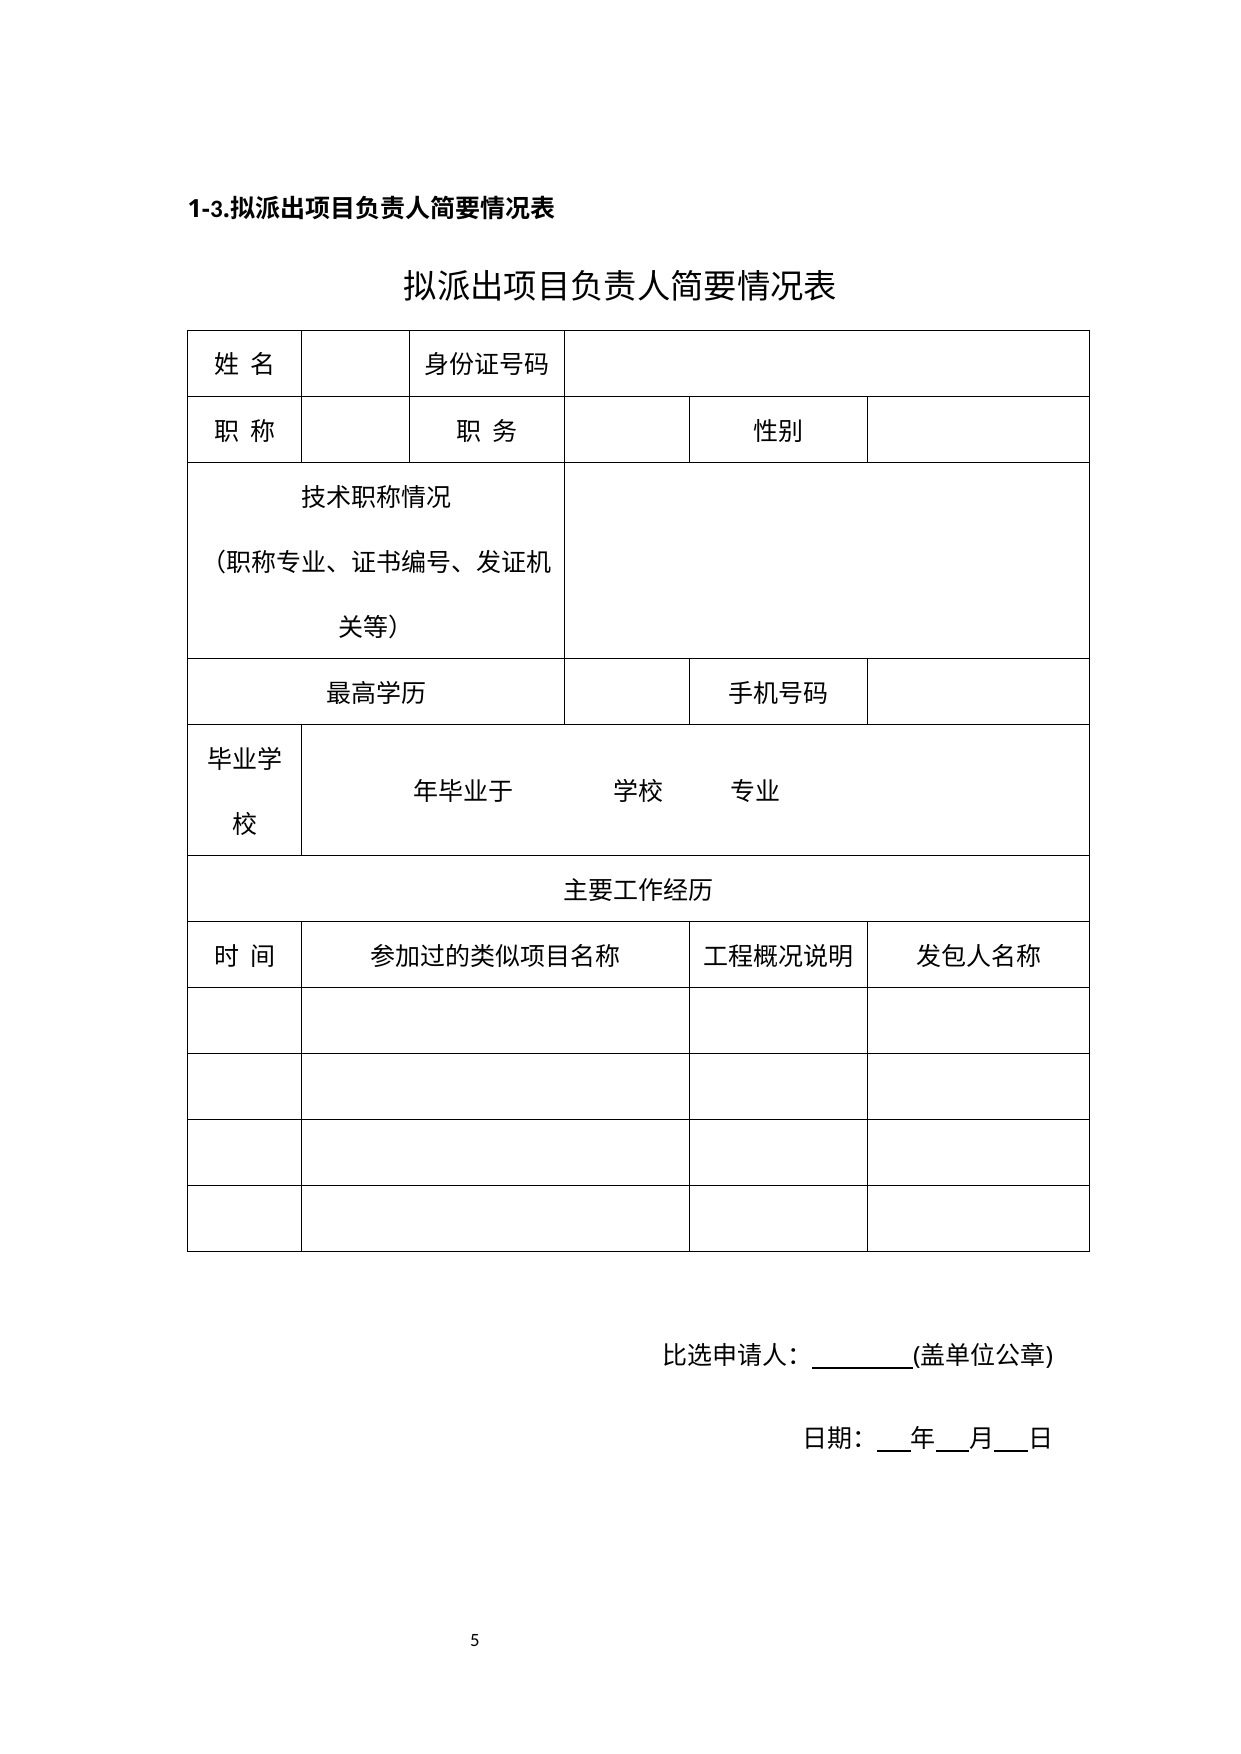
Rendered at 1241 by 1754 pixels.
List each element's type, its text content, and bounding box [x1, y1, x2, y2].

table_cell [302, 1054, 689, 1119]
table_cell 主要工作经历 [188, 856, 1089, 921]
table_cell 发包人名称 [868, 922, 1089, 987]
table_cell 毕业学校 [188, 725, 301, 855]
table_header 姓 名 [188, 331, 301, 396]
table_cell [868, 1186, 1089, 1251]
table_cell [188, 1120, 301, 1185]
table_cell 时 间 [188, 922, 301, 987]
table_cell 参加过的类似项目名称 [302, 922, 689, 987]
table_cell [565, 463, 1089, 658]
table_cell 技术职称情况 （职称专业、证书编号、发证机关等） [188, 463, 564, 658]
table_cell 职 务 [410, 397, 564, 462]
table_cell 手机号码 [690, 659, 867, 724]
table_cell [690, 988, 867, 1053]
table_cell [302, 1120, 689, 1185]
text 比选申请人： (盖单位公章) [187, 1321, 1053, 1386]
table_cell [690, 1054, 867, 1119]
table_cell 职 称 [188, 397, 301, 462]
table_cell [188, 1054, 301, 1119]
text 1-3.拟派出项目负责人简要情况表 [187, 174, 1053, 239]
table_cell [868, 988, 1089, 1053]
table_cell [868, 1120, 1089, 1185]
table_cell [868, 397, 1089, 462]
table_cell [302, 988, 689, 1053]
table_cell [868, 1054, 1089, 1119]
table_cell [302, 1186, 689, 1251]
table_header 身份证号码 [410, 331, 564, 396]
table_cell [690, 1186, 867, 1251]
table_cell 最高学历 [188, 659, 564, 724]
text 拟派出项目负责人简要情况表 [187, 252, 1053, 317]
table_cell [188, 1186, 301, 1251]
table_header [565, 331, 1089, 396]
text 日期： 年 月 日 [187, 1404, 1053, 1469]
table_header [302, 331, 409, 396]
table_cell [565, 397, 689, 462]
table_cell [868, 659, 1089, 724]
table_cell [690, 1120, 867, 1185]
table_cell [188, 988, 301, 1053]
table_cell [302, 397, 409, 462]
table_cell 年毕业于 学校 专业 [302, 725, 1089, 855]
table_cell 工程概况说明 [690, 922, 867, 987]
table_cell 性别 [690, 397, 867, 462]
table_cell [565, 659, 689, 724]
